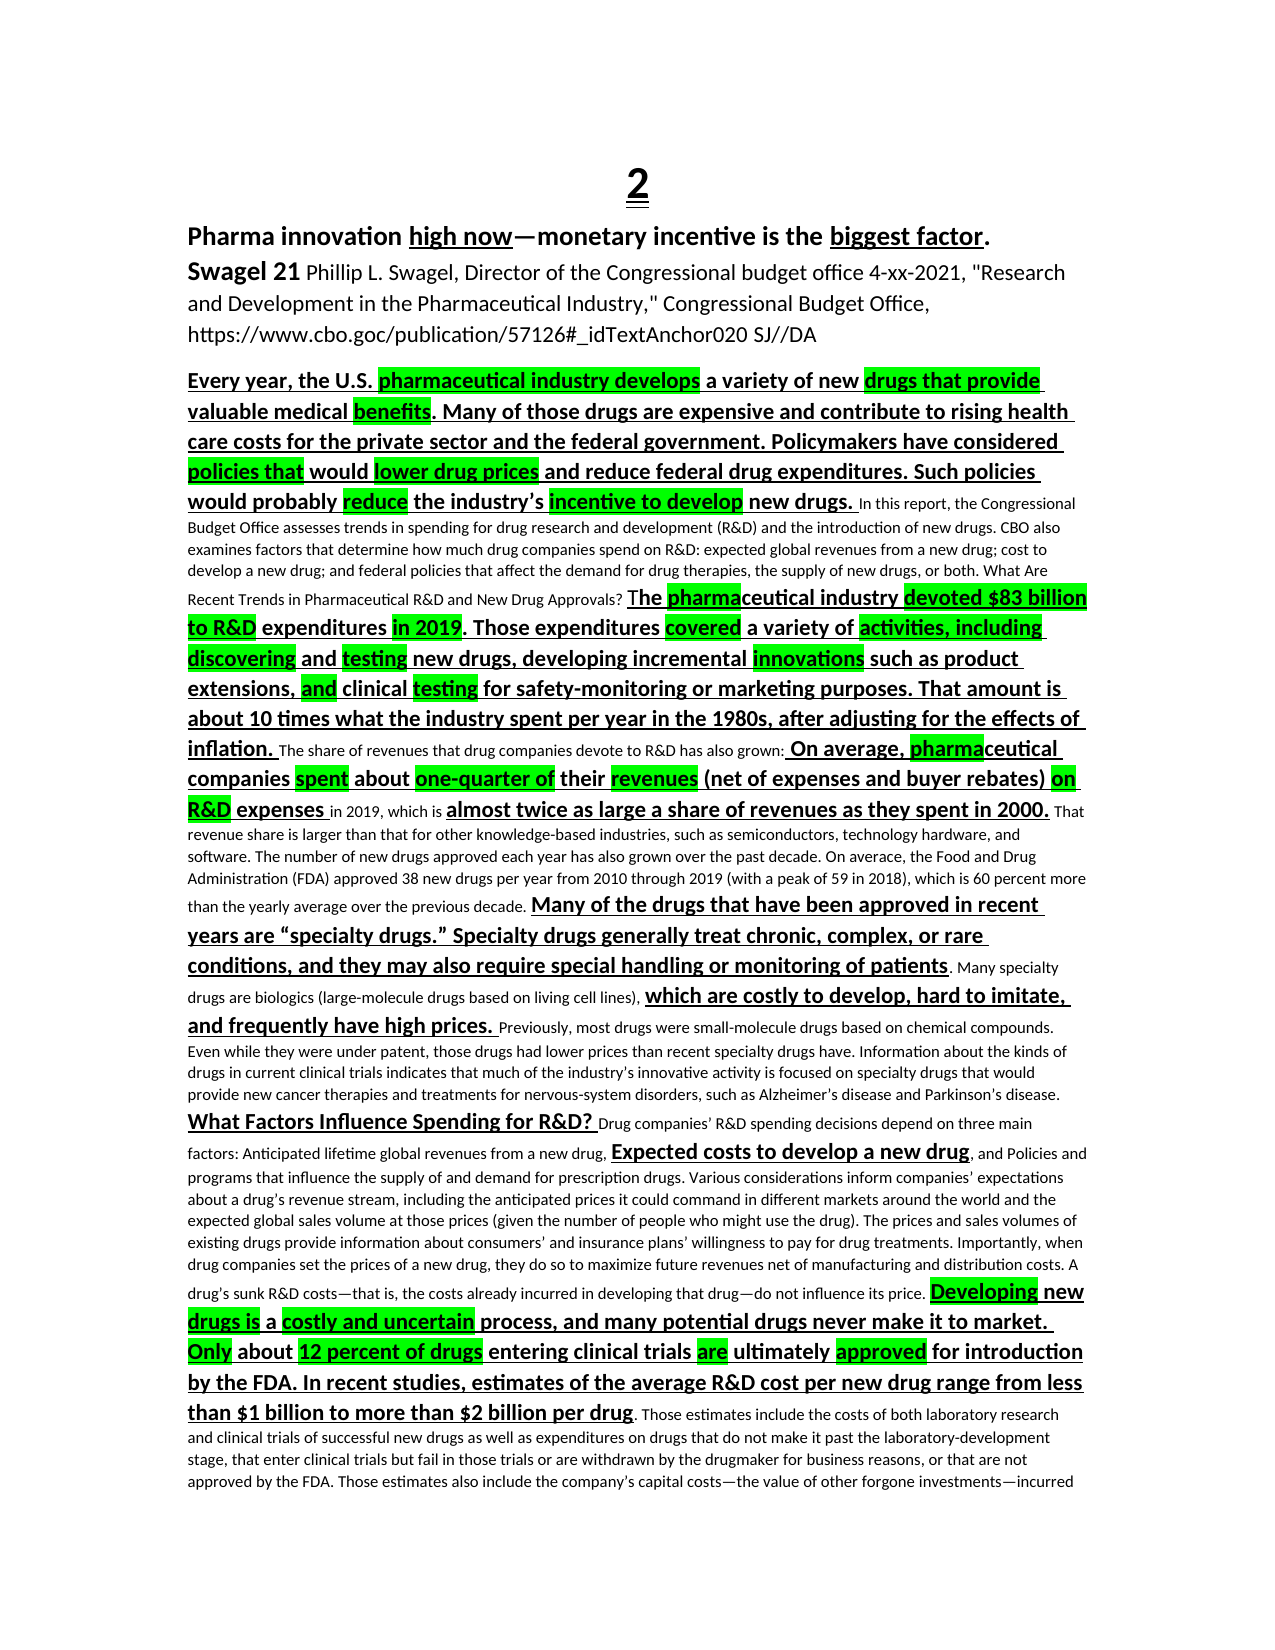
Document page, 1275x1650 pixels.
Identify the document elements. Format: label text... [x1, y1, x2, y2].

subtitle Pharma innovation high now—monetary incentive is the biggest factor. [187, 219, 1087, 252]
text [187, 367, 1087, 1491]
text Swagel 21 Phillip L. Swagel, Director of the Congressional budget office 4-xx-2021, "Research and Development in the Pharmaceutical Industry," Congressional Budget Office, https://www.cbo.goc/publication/57126#_idTextAnchor020 SJ//DA [187, 254, 1087, 348]
subtitle 2 [187, 154, 1087, 210]
